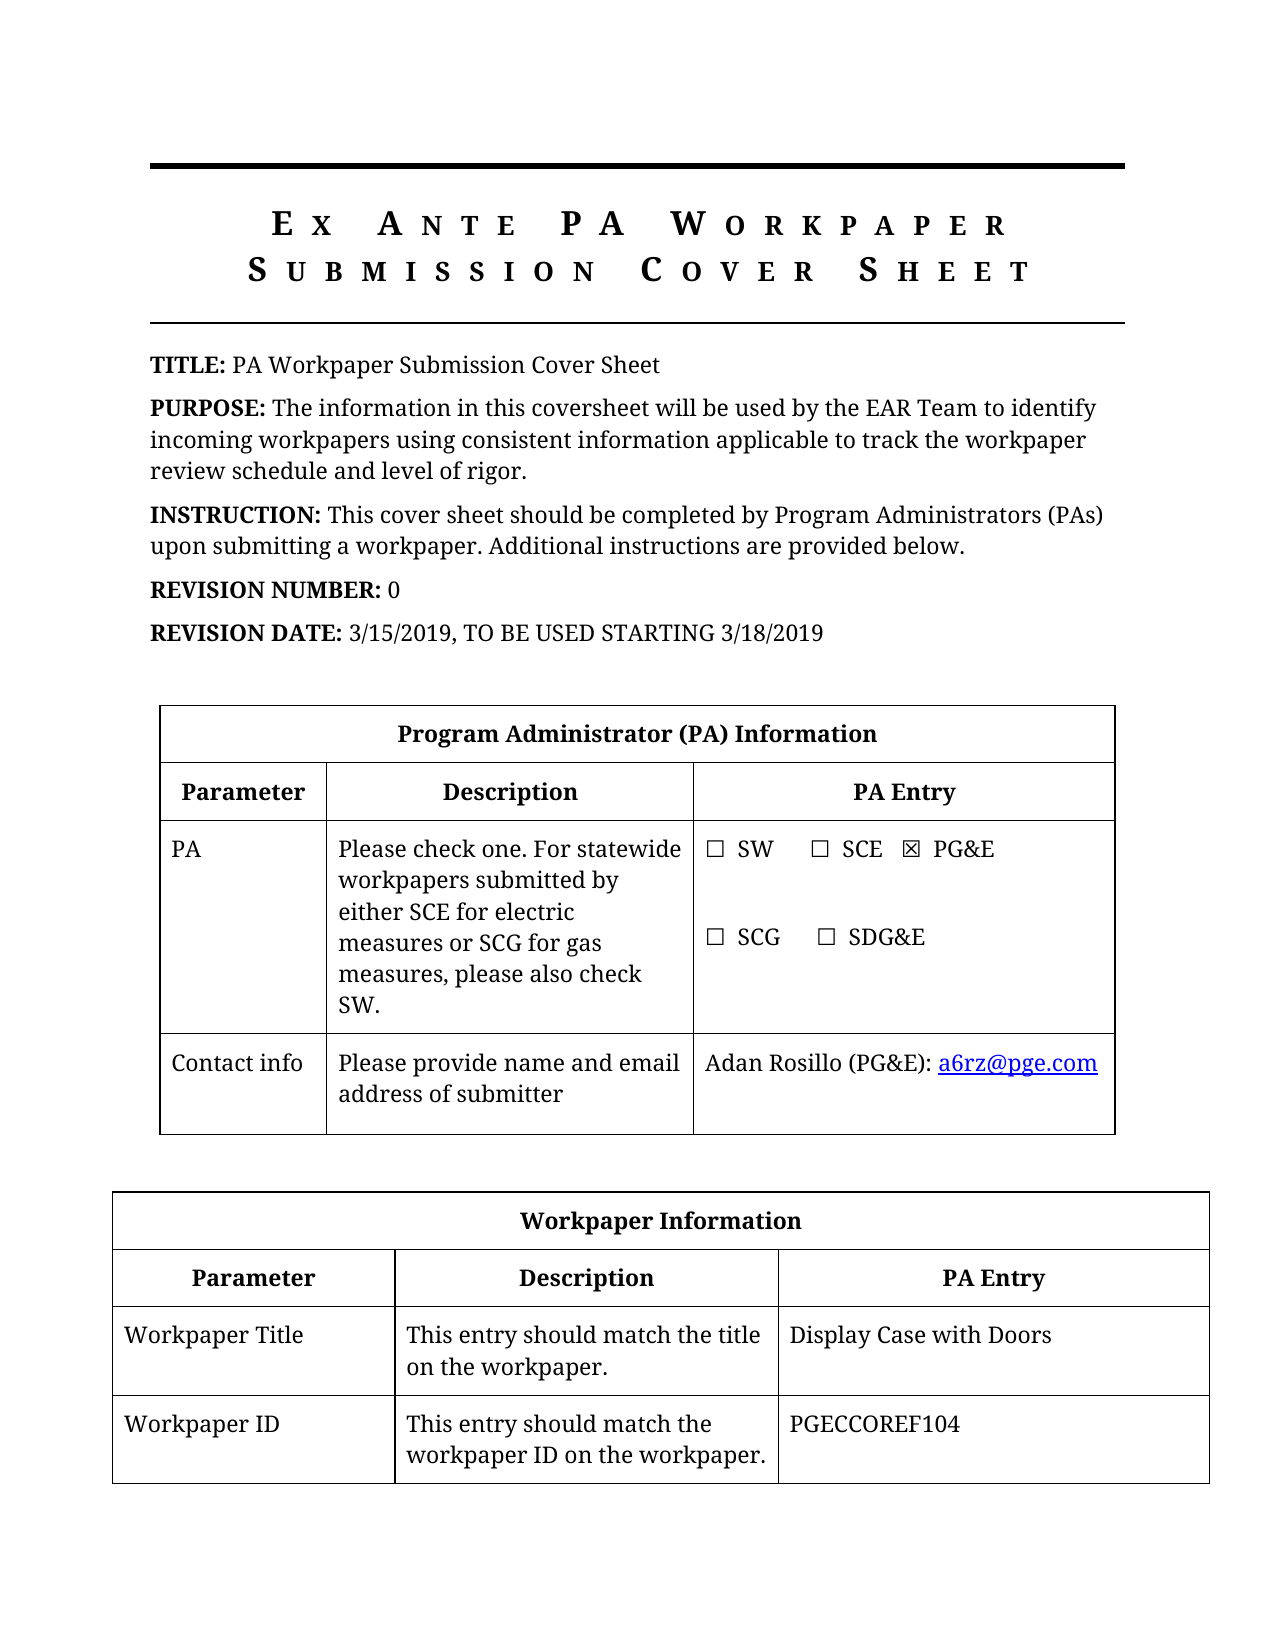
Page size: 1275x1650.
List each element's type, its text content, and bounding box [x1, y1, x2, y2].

table_cell Please check one. For statewide workpapers submitted by either SCE for electric measures or SCG for gas measures, please also check SW. [327, 821, 693, 1033]
table_cell Workpaper Title [113, 1307, 394, 1394]
text INSTRUCTION: This cover sheet should be completed by Program Administrators (PAs) upon submitting a workpaper. Additional instructions are provided below. [150, 499, 1125, 561]
text Title: PA Workpaper Submission Cover Sheet [150, 349, 1125, 380]
table_cell PA Entry [779, 1250, 1209, 1306]
text Purpose: The information in this coversheet will be used by the EAR Team to identify incoming workpapers using consistent information applicable to track the workpaper review schedule and level of rigor. [150, 392, 1125, 486]
table_cell Adan Rosillo (PG&E): a6rz@pge.com [694, 1034, 1114, 1134]
table_cell Contact info [161, 1034, 326, 1134]
table_cell This entry should match the workpaper ID on the workpaper. [396, 1396, 778, 1483]
table_header Program Administrator (PA) Information [161, 706, 1114, 762]
table_cell Please provide name and email address of submitter [327, 1034, 693, 1134]
table_cell PA Entry [694, 763, 1114, 819]
table_cell Description [396, 1250, 778, 1306]
table_header Workpaper Information [113, 1193, 1209, 1249]
table_cell Parameter [161, 763, 326, 819]
table_cell Parameter [113, 1250, 394, 1306]
table_cell Workpaper ID [113, 1396, 394, 1483]
table_cell PGECCOREF104 [779, 1396, 1209, 1483]
table_cell This entry should match the title on the workpaper. [396, 1307, 778, 1394]
table_cell SW SCE PG&E SCG SDG&E [694, 821, 1114, 1033]
table_cell Description [327, 763, 693, 819]
text REVISION DATE: 3/15/2019, To be used starting 3/18/2019 [150, 617, 1125, 649]
text Ex Ante PA Workpaper Submission Cover Sheet [150, 169, 1125, 322]
table_cell PA [161, 821, 326, 1033]
text REVISION NUMBER: 0 [150, 574, 1125, 605]
table_cell Display Case with Doors [779, 1307, 1209, 1394]
